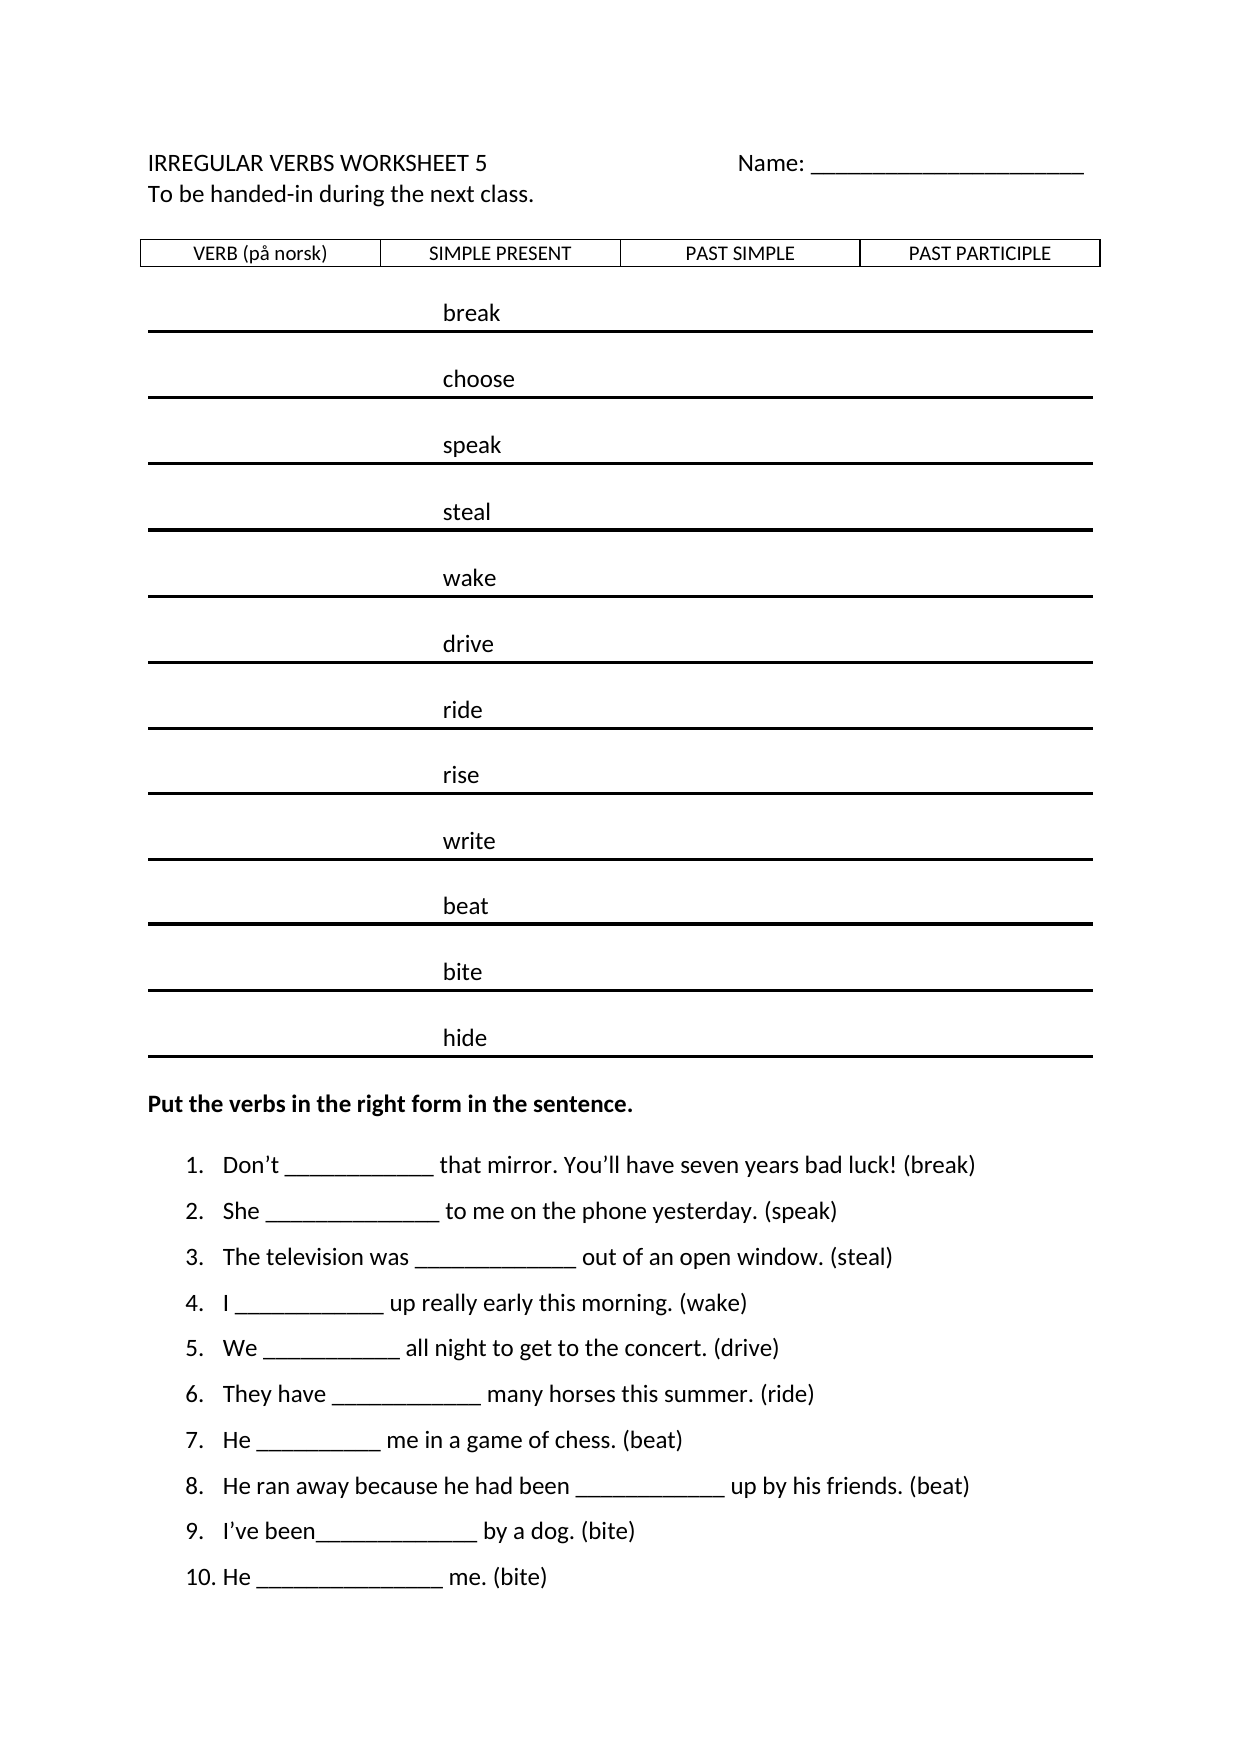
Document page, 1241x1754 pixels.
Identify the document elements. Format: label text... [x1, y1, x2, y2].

table_header PAST SIMPLE [621, 240, 859, 266]
text write [148, 825, 1093, 858]
list I ____________ up really early this morning. (wake) [185, 1287, 1093, 1317]
table_header PAST PARTICIPLE [861, 240, 1099, 266]
text hide [148, 1022, 1093, 1055]
list Don’t ____________ that mirror. You’ll have seven years bad luck! (break) [185, 1150, 1093, 1180]
list The television was _____________ out of an open window. (steal) [185, 1241, 1093, 1272]
table_header VERB (på norsk) [141, 240, 380, 266]
list They have ____________ many horses this summer. (ride) [185, 1378, 1093, 1409]
text beat [148, 890, 1093, 922]
list He __________ me in a game of chess. (beat) [185, 1424, 1093, 1454]
text speak [148, 430, 1093, 462]
table_header SIMPLE PRESENT [381, 240, 620, 266]
text To be handed-in during the next class. [148, 178, 1093, 209]
list He _______________ me. (bite) [185, 1561, 1093, 1592]
list We ___________ all night to get to the concert. (drive) [185, 1333, 1093, 1363]
text bite [148, 956, 1093, 989]
text steal [148, 496, 1093, 528]
text drive [148, 628, 1093, 661]
text Put the verbs in the right form in the sentence. [148, 1089, 1093, 1119]
text wake [148, 562, 1093, 595]
text rise [148, 759, 1093, 792]
text ride [148, 695, 1093, 727]
list He ran away because he had been ____________ up by his friends. (beat) [185, 1470, 1093, 1500]
list I’ve been_____________ by a dog. (bite) [185, 1516, 1093, 1546]
text choose [148, 363, 1093, 396]
list She ______________ to me on the phone yesterday. (speak) [185, 1195, 1093, 1226]
text IRREGULAR VERBS WORKSHEET 5 Name: ______________________ [148, 148, 1093, 178]
text break [148, 297, 1093, 330]
